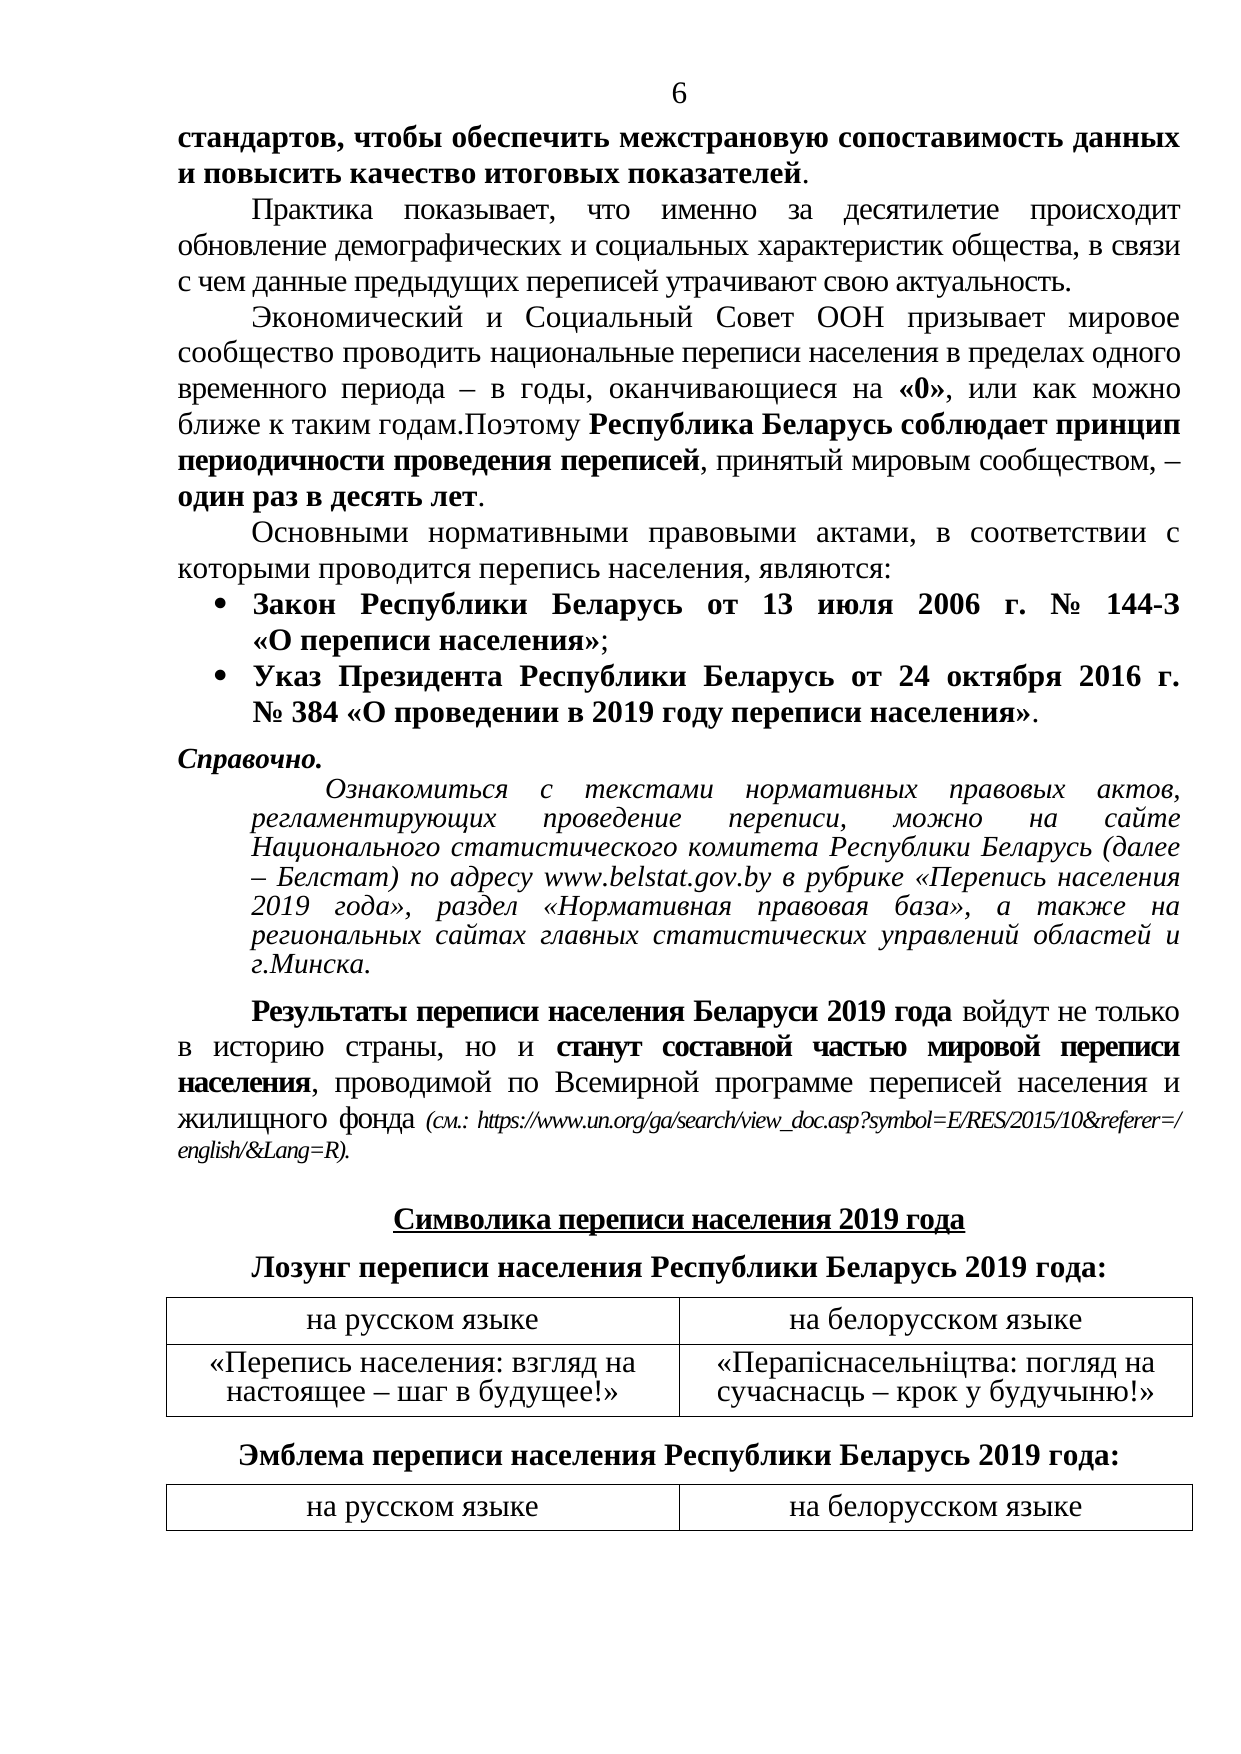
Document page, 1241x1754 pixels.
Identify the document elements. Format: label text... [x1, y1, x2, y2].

table_cell «Перапiснасельнiцтва: погляд на сучаснасць – крок у будучыню!» [680, 1345, 1192, 1416]
table_header на белорусском языке [680, 1485, 1192, 1530]
list Закон Республики Беларусь от 13 июля 2006 г. № 144-З «О переписи населения»; [215, 585, 1181, 657]
text Практика показывает, что именно за десятилетие происходит обновление демографических и социальных характеристик общества, в связи с чем данные предыдущих переписей утрачивают свою актуальность. [177, 190, 1181, 298]
table_header на русском языке [167, 1298, 679, 1344]
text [177, 118, 1181, 190]
text Ознакомиться с текстами нормативных правовых актов, регламентирующих проведение переписи, можно на сайте Национального статистического комитета Республики Беларусь (далее – Белстат) по адресу www.belstat.gov.by в рубрике «Перепись населения 2019 года», раздел «Нормативная правовая база», а также на региональных сайтах главных статистических управлений областей и г.Минска. [251, 775, 1181, 979]
table_header на русском языке [167, 1485, 679, 1530]
table_cell «Перепись населения: взгляд на настоящее – шаг в будущее!» [167, 1345, 679, 1416]
text Результаты переписи населения Беларуси 2019 года войдут не только в историю страны, но и станут составной частью мировой переписи населения, проводимой по Всемирной программе переписей населения и жилищного фонда (см.: https://www.un.org/ga/search/view_doc.asp?symbol=E/RES/2015/10&referer=/english/&Lang=R). [177, 992, 1181, 1164]
text Лозунг переписи населения Республики Беларусь 2019 года: [177, 1249, 1181, 1284]
text Основными нормативными правовыми актами, в соответствии с которыми проводится перепись населения, являются: [177, 513, 1181, 585]
text Эмблема переписи населения Республики Беларусь 2019 года: [177, 1442, 1181, 1471]
text Символика переписи населения 2019 года [177, 1200, 1181, 1236]
table_header на белорусском языке [680, 1298, 1192, 1344]
list Указ Президента Республики Беларусь от 24 октября 2016 г. № 384 «О проведении в 2019 году переписи населения». [215, 657, 1181, 729]
text Экономический и Социальный Совет ООН призывает мировое сообщество проводить национальные переписи населения в пределах одного временного периода – в годы, оканчивающиеся на «0», или как можно ближе к таким годам.Поэтому Республика Беларусь соблюдает принцип периодичности проведения переписей, принятый мировым сообществом, –один раз в десять лет. [177, 298, 1181, 513]
text Справочно. [177, 742, 1181, 775]
